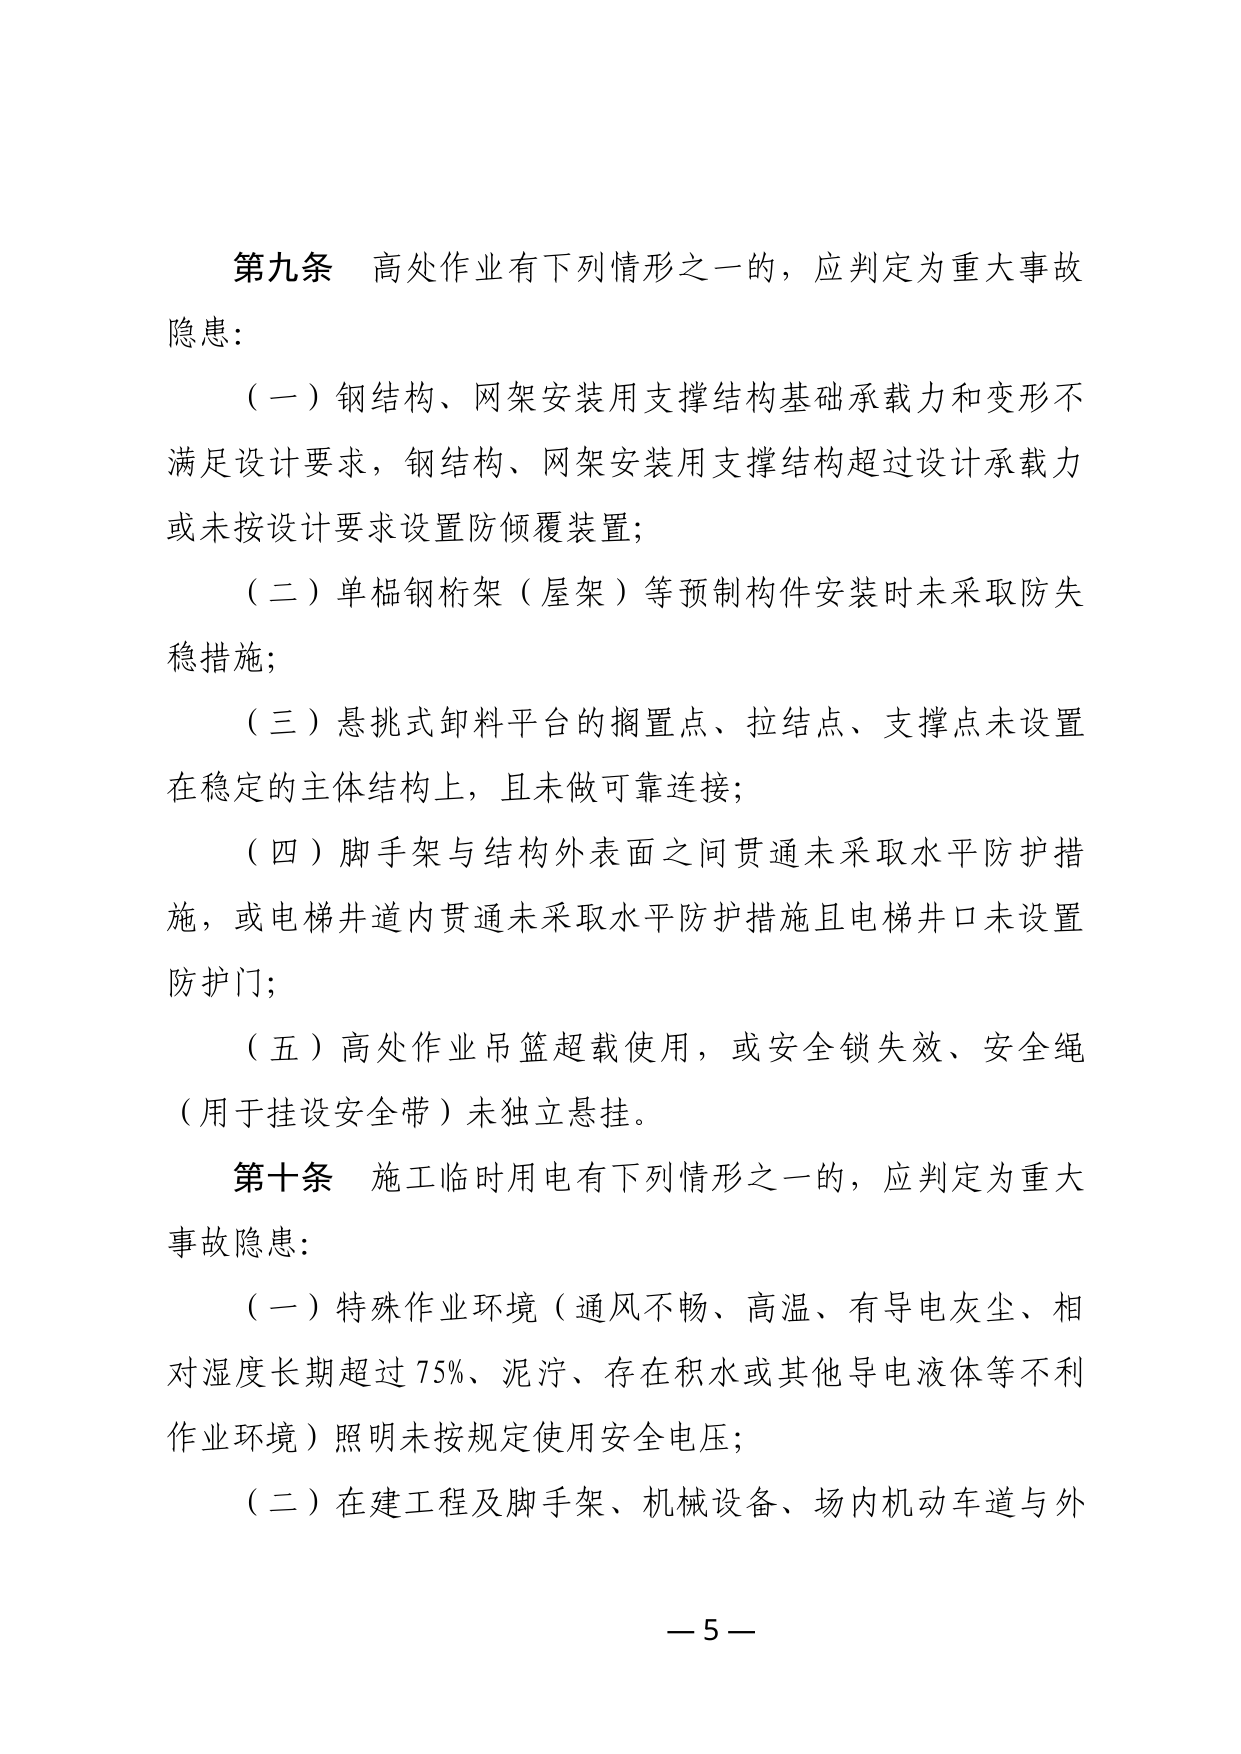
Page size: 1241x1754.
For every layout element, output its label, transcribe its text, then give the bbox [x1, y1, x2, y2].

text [165, 1468, 1087, 1533]
text （四）脚手架与结构外表面之间贯通未采取水平防护措施，或电梯井道内贯通未采取水平防护措施且电梯井口未设置防护门； [165, 818, 1087, 1013]
text （一）特殊作业环境（通风不畅、高温、有导电灰尘、相对湿度长期超过75%、泥泞、存在积水或其他导电液体等不利作业环境）照明未按规定使用安全电压； [165, 1273, 1087, 1468]
text 第十条 施工临时用电有下列情形之一的，应判定为重大事故隐患： [165, 1143, 1087, 1273]
text （三）悬挑式卸料平台的搁置点、拉结点、支撑点未设置在稳定的主体结构上，且未做可靠连接； [165, 688, 1087, 818]
text 第九条 高处作业有下列情形之一的，应判定为重大事故隐患： [165, 233, 1087, 363]
text （一）钢结构、网架安装用支撑结构基础承载力和变形不满足设计要求，钢结构、网架安装用支撑结构超过设计承载力或未按设计要求设置防倾覆装置； [165, 363, 1087, 558]
text （五）高处作业吊篮超载使用，或安全锁失效、安全绳（用于挂设安全带）未独立悬挂。 [165, 1013, 1087, 1143]
text （二）单榀钢桁架（屋架）等预制构件安装时未采取防失稳措施； [165, 558, 1087, 688]
